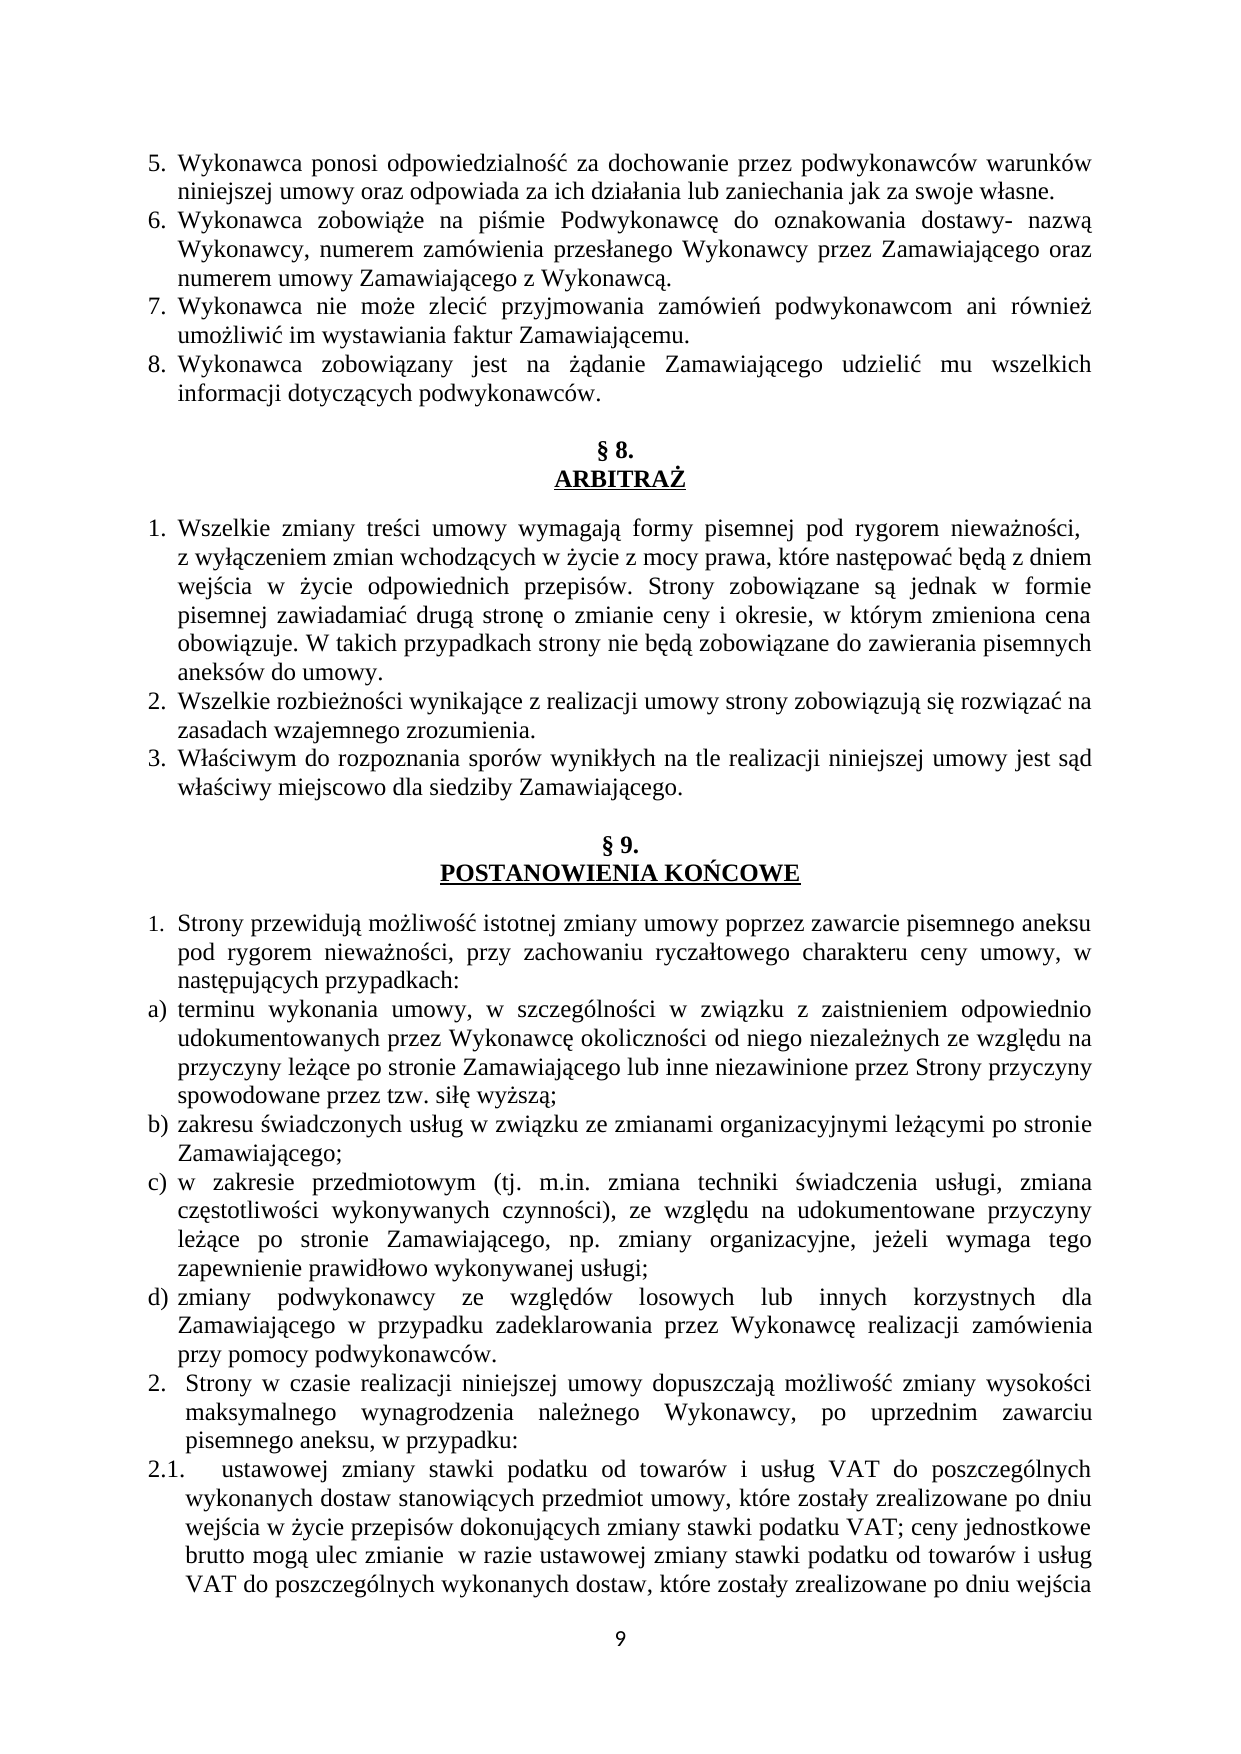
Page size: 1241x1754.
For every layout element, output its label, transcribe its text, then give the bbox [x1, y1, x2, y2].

text POSTANOWIENIA KOŃCOWE [148, 858, 1093, 887]
text § 9. [148, 830, 1093, 858]
list Właściwym do rozpoznania sporów wynikłych na tle realizacji niniejszej umowy jest sąd właściwy miejscowo dla siedziby Zamawiającego. [148, 743, 1093, 801]
list zakresu świadczonych usług w związku ze zmianami organizacyjnymi leżącymi po stronie Zamawiającego; [148, 1109, 1093, 1167]
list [148, 1454, 1093, 1598]
list Strony w czasie realizacji niniejszej umowy dopuszczają możliwość zmiany wysokości maksymalnego wynagrodzenia należnego Wykonawcy, po uprzednim zawarciu pisemnego aneksu, w przypadku: [148, 1368, 1093, 1454]
list zmiany podwykonawcy ze względów losowych lub innych korzystnych dla Zamawiającego w przypadku zadeklarowania przez Wykonawcę realizacji zamówienia przy pomocy podwykonawców. [148, 1282, 1093, 1368]
list Wykonawca zobowiązany jest na żądanie Zamawiającego udzielić mu wszelkich informacji dotyczących podwykonawców. [148, 349, 1093, 406]
list Wykonawca zobowiąże na piśmie Podwykonawcę do oznakowania dostawy- nazwą Wykonawcy, numerem zamówienia przesłanego Wykonawcy przez Zamawiającego oraz numerem umowy Zamawiającego z Wykonawcą. [148, 205, 1093, 291]
list Wszelkie rozbieżności wynikające z realizacji umowy strony zobowiązują się rozwiązać na zasadach wzajemnego zrozumienia. [148, 686, 1093, 743]
list Wykonawca nie może zlecić przyjmowania zamówień podwykonawcom ani również umożliwić im wystawiania faktur Zamawiającemu. [148, 291, 1093, 349]
text § 8. [546, 435, 1093, 464]
list w zakresie przedmiotowym (tj. m.in. zmiana techniki świadczenia usługi, zmiana częstotliwości wykonywanych czynności), ze względu na udokumentowane przyczyny leżące po stronie Zamawiającego, np. zmiany organizacyjne, jeżeli wymaga tego zapewnienie prawidłowo wykonywanej usługi; [148, 1167, 1093, 1282]
list Wykonawca ponosi odpowiedzialność za dochowanie przez podwykonawców warunków niniejszej umowy oraz odpowiada za ich działania lub zaniechania jak za swoje własne. [148, 148, 1093, 205]
text ARBITRAŻ [148, 464, 1093, 493]
list 1. Strony przewidują możliwość istotnej zmiany umowy poprzez zawarcie pisemnego aneksu pod rygorem nieważności, przy zachowaniu ryczałtowego charakteru ceny umowy, w następujących przypadkach: [148, 908, 1093, 994]
list Wszelkie zmiany treści umowy wymagają formy pisemnej pod rygorem nieważności, z wyłączeniem zmian wchodzących w życie z mocy prawa, które następować będą z dniem wejścia w życie odpowiednich przepisów. Strony zobowiązane są jednak w formie pisemnej zawiadamiać drugą stronę o zmianie ceny i okresie, w którym zmieniona cena obowiązuje. W takich przypadkach strony nie będą zobowiązane do zawierania pisemnych aneksów do umowy. [148, 513, 1093, 686]
list terminu wykonania umowy, w szczególności w związku z zaistnieniem odpowiednio udokumentowanych przez Wykonawcę okoliczności od niego niezależnych ze względu na przyczyny leżące po stronie Zamawiającego lub inne niezawinione przez Strony przyczyny spowodowane przez tzw. siłę wyższą; [148, 994, 1093, 1109]
